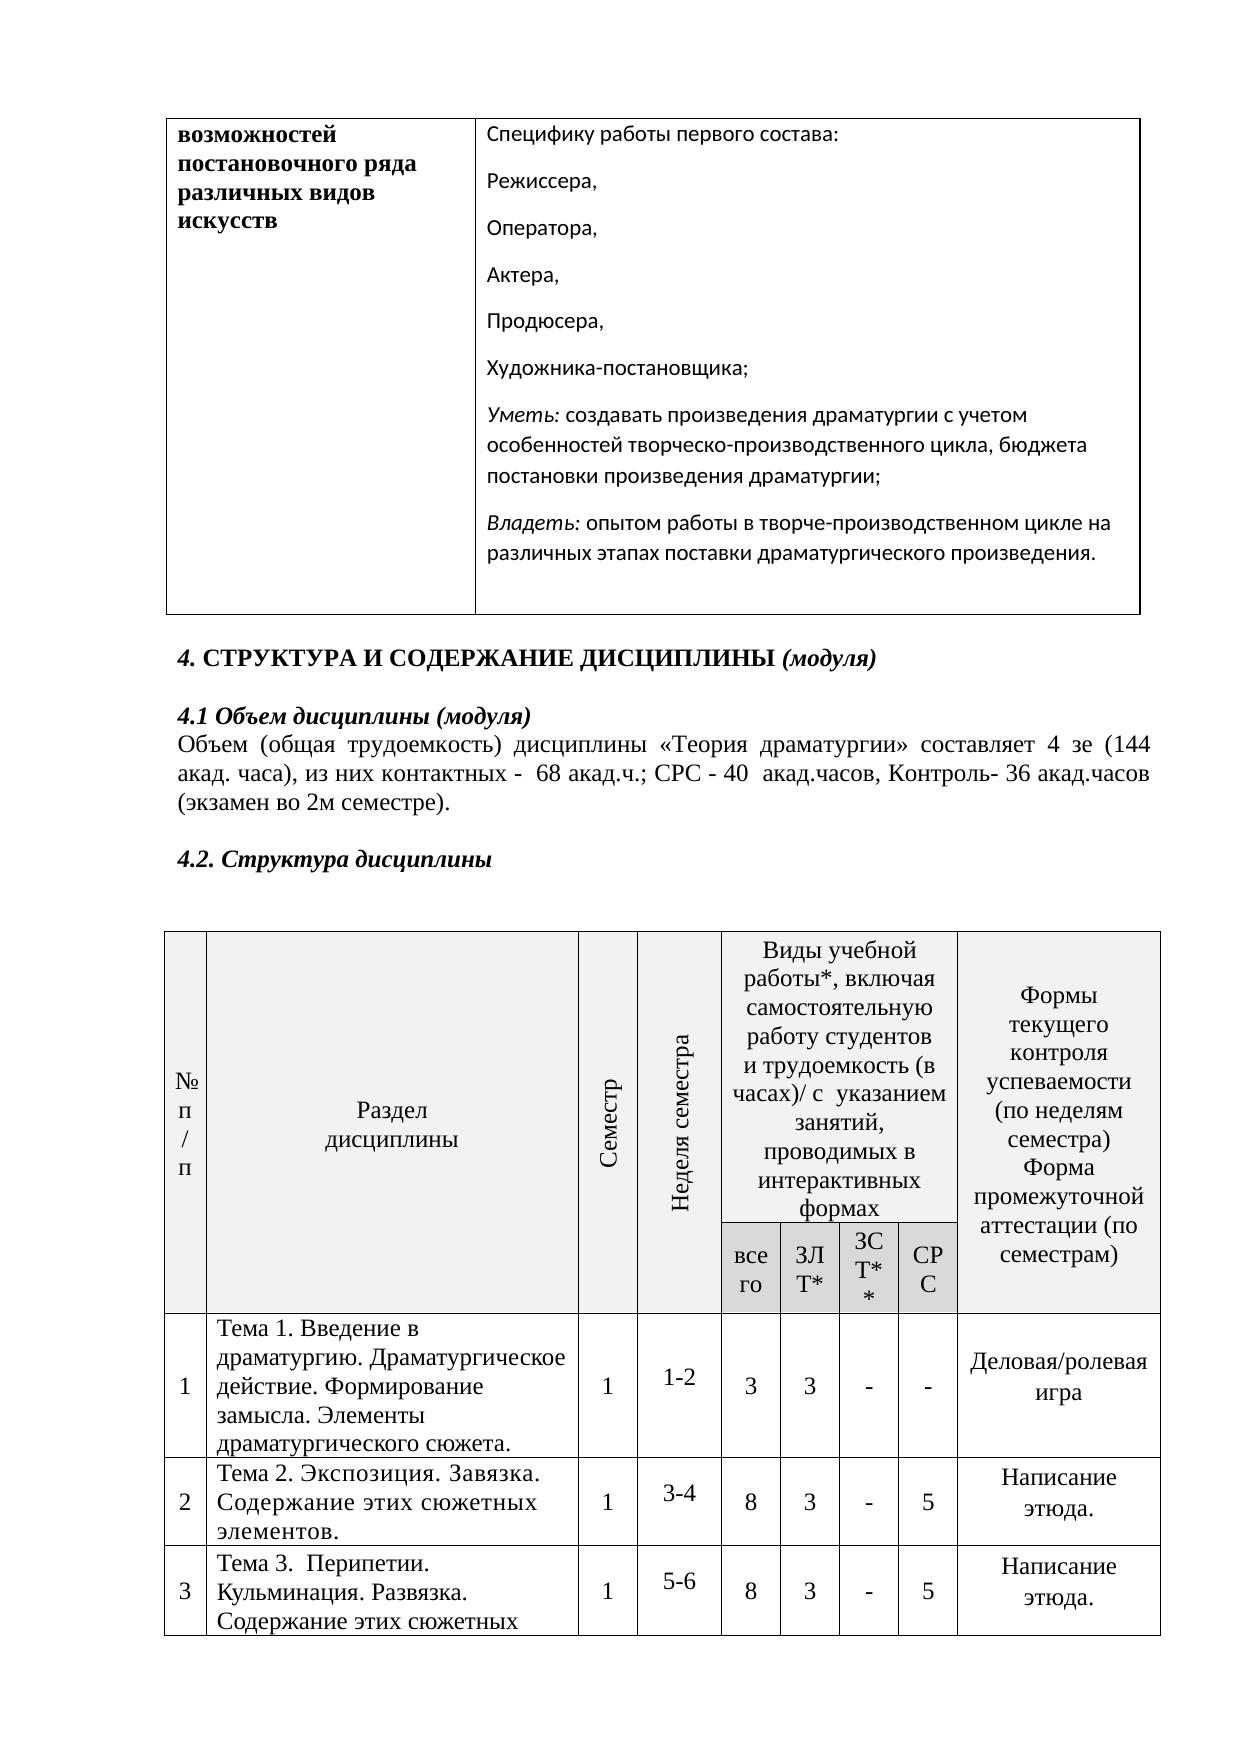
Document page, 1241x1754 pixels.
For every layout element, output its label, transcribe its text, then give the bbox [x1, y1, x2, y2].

table_cell 5 [899, 1546, 957, 1635]
table_cell всего [722, 1223, 780, 1312]
table_cell - [899, 1314, 957, 1457]
table_cell 5 [899, 1458, 957, 1544]
table_cell ЗЛТ* [781, 1223, 839, 1312]
table_cell 3 [781, 1314, 839, 1457]
table_header № п/п [165, 932, 206, 1312]
table_header Формы текущего контроля успеваемости (по неделям семестра) Форма промежуточной аттестации (по семестрам) [958, 932, 1160, 1312]
table_cell - [840, 1458, 898, 1544]
table_cell Написание этюда. [958, 1546, 1160, 1635]
table_cell 8 [722, 1458, 780, 1544]
text 4.1 Объем дисциплины (модуля) [177, 701, 1152, 729]
table_cell 8 [722, 1546, 780, 1635]
table_cell 1-2 [638, 1314, 721, 1457]
table_cell СРС [899, 1223, 957, 1312]
table_header Раздел дисциплины [207, 932, 578, 1312]
table_header Семестр [579, 932, 637, 1312]
table_cell 1 [579, 1546, 637, 1635]
table_cell Тема 1. Введение в драматургию. Драматургическое действие. Формирование замысла. Элементы драматургического сюжета. [207, 1314, 578, 1457]
table_cell 1 [579, 1458, 637, 1544]
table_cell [167, 119, 475, 613]
table_cell Деловая/ролевая игра [958, 1314, 1160, 1457]
table_cell 1 [165, 1314, 206, 1457]
text 4.2. Структура дисциплины [177, 844, 1152, 873]
table_cell 3 [165, 1546, 206, 1635]
table_cell 3 [722, 1314, 780, 1457]
table_cell - [840, 1546, 898, 1635]
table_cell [476, 119, 1139, 613]
table_cell Написание этюда. [958, 1458, 1160, 1544]
text 4. СТРУКТУРА И СОДЕРЖАНИЕ ДИСЦИПЛИНЫ (модуля) [177, 643, 1152, 672]
table_cell - [840, 1314, 898, 1457]
table_cell 1 [579, 1314, 637, 1457]
table_cell 3-4 [638, 1458, 721, 1544]
table_cell 5-6 [638, 1546, 721, 1635]
table_cell 3 [781, 1546, 839, 1635]
table_header Неделя семестра [638, 932, 721, 1312]
table_cell 3 [781, 1458, 839, 1544]
table_cell Тема 3. Перипетии. Кульминация. Развязка. Содержание этих сюжетных элементов. [207, 1546, 578, 1635]
table_cell 2 [165, 1458, 206, 1544]
table_cell ЗСТ** [840, 1223, 898, 1312]
table_header Виды учебной работы*, включая самостоятельную работу студентов и трудоемкость (в часах)/ с указанием занятий, проводимых в интерактивных формах [722, 932, 957, 1222]
text Объем (общая трудоемкость) дисциплины «Теория драматургии» составляет 4 зе (144 акад. часа), из них контактных - 68 акад.ч.; СРС - 40 акад.часов, Контроль- 36 акад.часов (экзамен во 2м семестре). [177, 729, 1152, 816]
table_cell Тема 2. Экспозиция. Завязка. Содержание этих сюжетных элементов. [207, 1458, 578, 1544]
